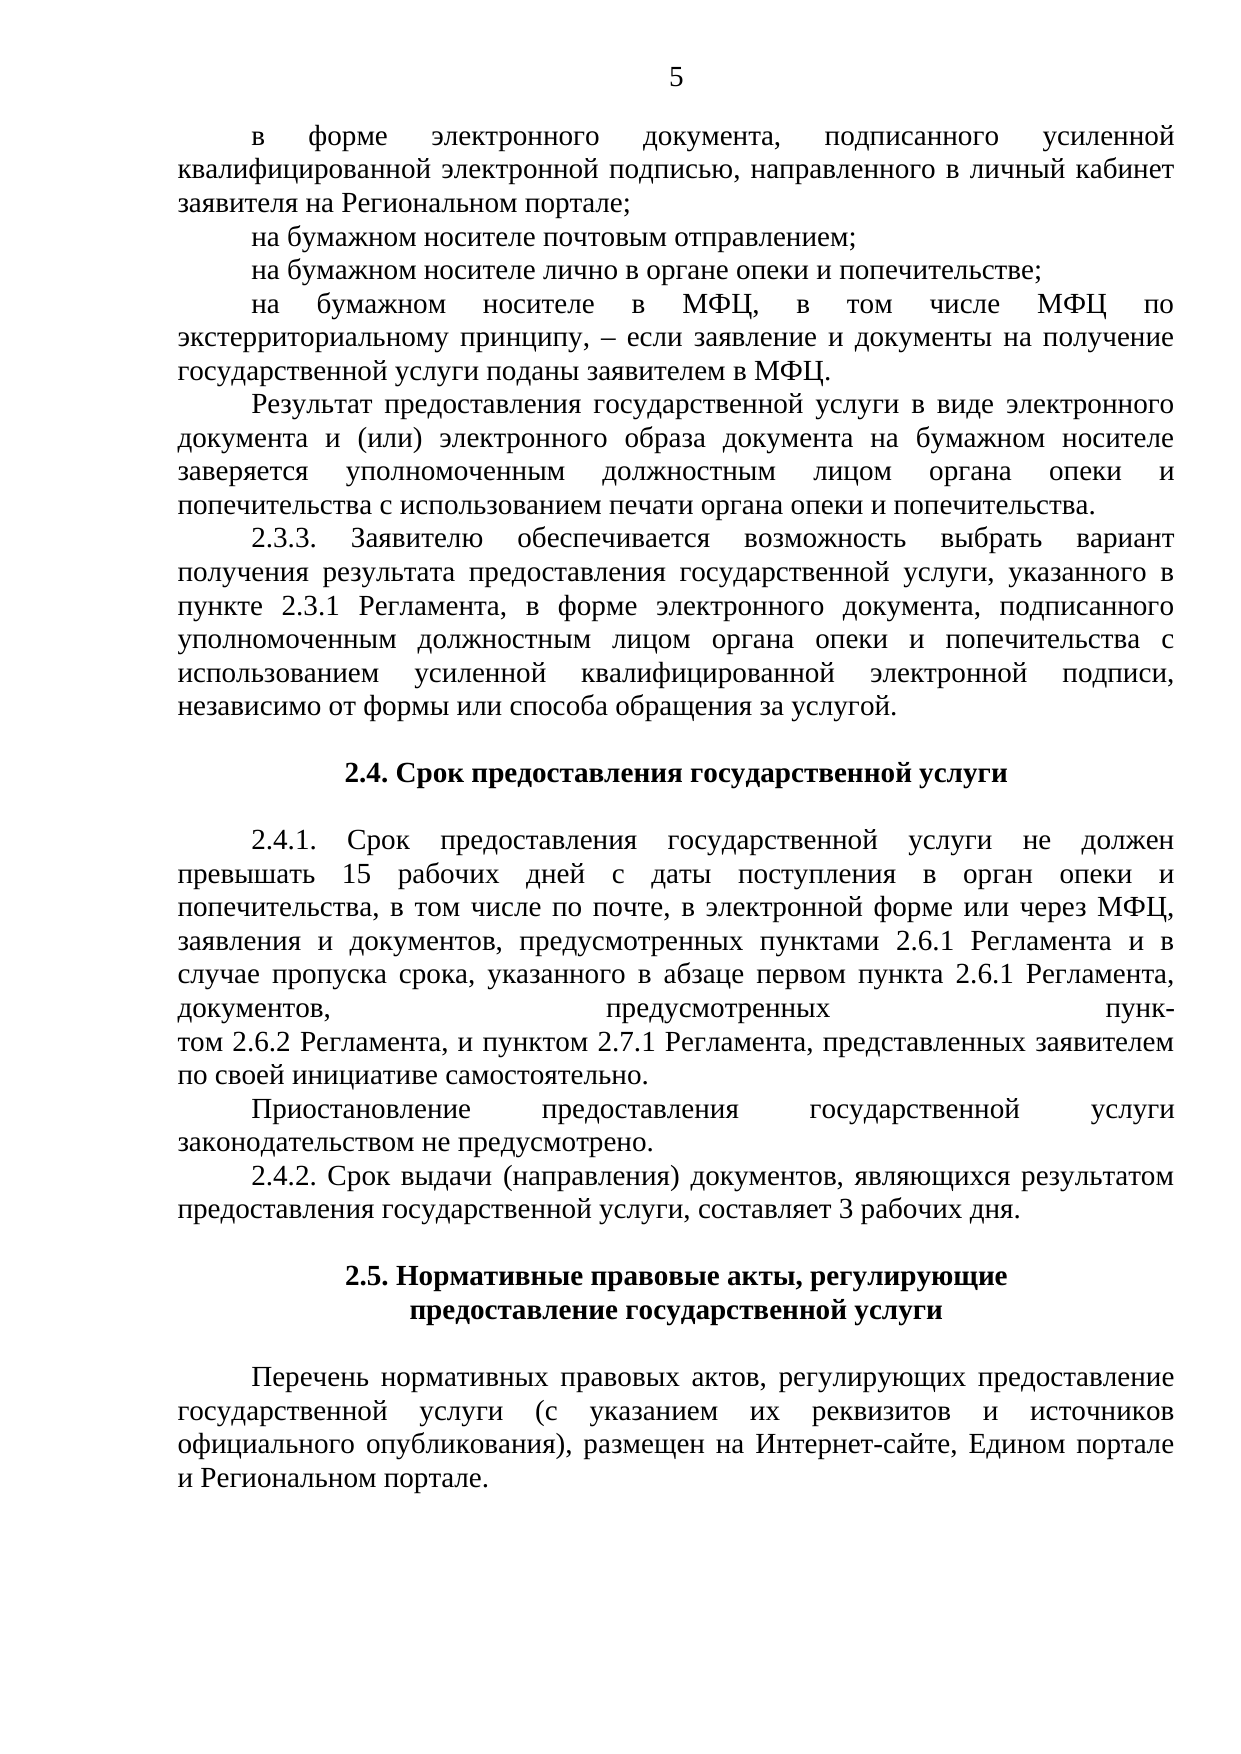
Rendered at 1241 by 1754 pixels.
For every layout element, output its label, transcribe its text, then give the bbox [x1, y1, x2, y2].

text на бумажном носителе почтовым отправлением; [177, 219, 1175, 252]
title предоставление государственной услуги [177, 1292, 1175, 1326]
title 2.4. Срок предоставления государственной услуги [177, 755, 1175, 789]
title 2.5. Нормативные правовые акты, регулирующие [177, 1258, 1175, 1292]
text Перечень нормативных правовых актов, регулирующих предоставление государственной услуги (с указанием их реквизитов и источников официального опубликования), размещен на Интернет-сайте, Едином портале и Региональном портале. [177, 1359, 1175, 1493]
text на бумажном носителе в МФЦ, в том числе МФЦ по экстерриториальному принципу, – если заявление и документы на получение государственной услуги поданы заявителем в МФЦ. [177, 286, 1175, 386]
text 2.4.2. Срок выдачи (направления) документов, являющихся результатом предоставления государственной услуги, составляет 3 рабочих дня. [177, 1158, 1175, 1225]
text 2.3.3. Заявителю обеспечивается возможность выбрать вариант получения результата предоставления государственной услуги, указанного в пункте 2.3.1 Регламента, в форме электронного документа, подписанного уполномоченным должностным лицом органа опеки и попечительства с использованием усиленной квалифицированной электронной подписи, независимо от формы или способа обращения за услугой. [177, 521, 1175, 722]
text в форме электронного документа, подписанного усиленной квалифицированной электронной подписью, направленного в личный кабинет заявителя на Региональном портале; [177, 118, 1175, 219]
text Результат предоставления государственной услуги в виде электронного документа и (или) электронного образа документа на бумажном носителе заверяется уполномоченным должностным лицом органа опеки и попечительства с использованием печати органа опеки и попечительства. [177, 386, 1175, 521]
text на бумажном носителе лично в органе опеки и попечительстве; [177, 252, 1175, 286]
text Приостановление предоставления государственной услуги законодательством не предусмотрено. [177, 1091, 1175, 1158]
text 2.4.1. Срок предоставления государственной услуги не должен превышать 15 рабочих дней с даты поступления в орган опеки и попечительства, в том числе по почте, в электронной форме или через МФЦ, заявления и документов, предусмотренных пунктами 2.6.1 Регламента и в случае пропуска срока, указанного в абзаце первом пункта 2.6.1 Регламента, документов, предусмотренных пунк- том 2.6.2 Регламента, и пунктом 2.7.1 Регламента, представленных заявителем по своей инициативе самостоятельно. [177, 822, 1175, 1091]
